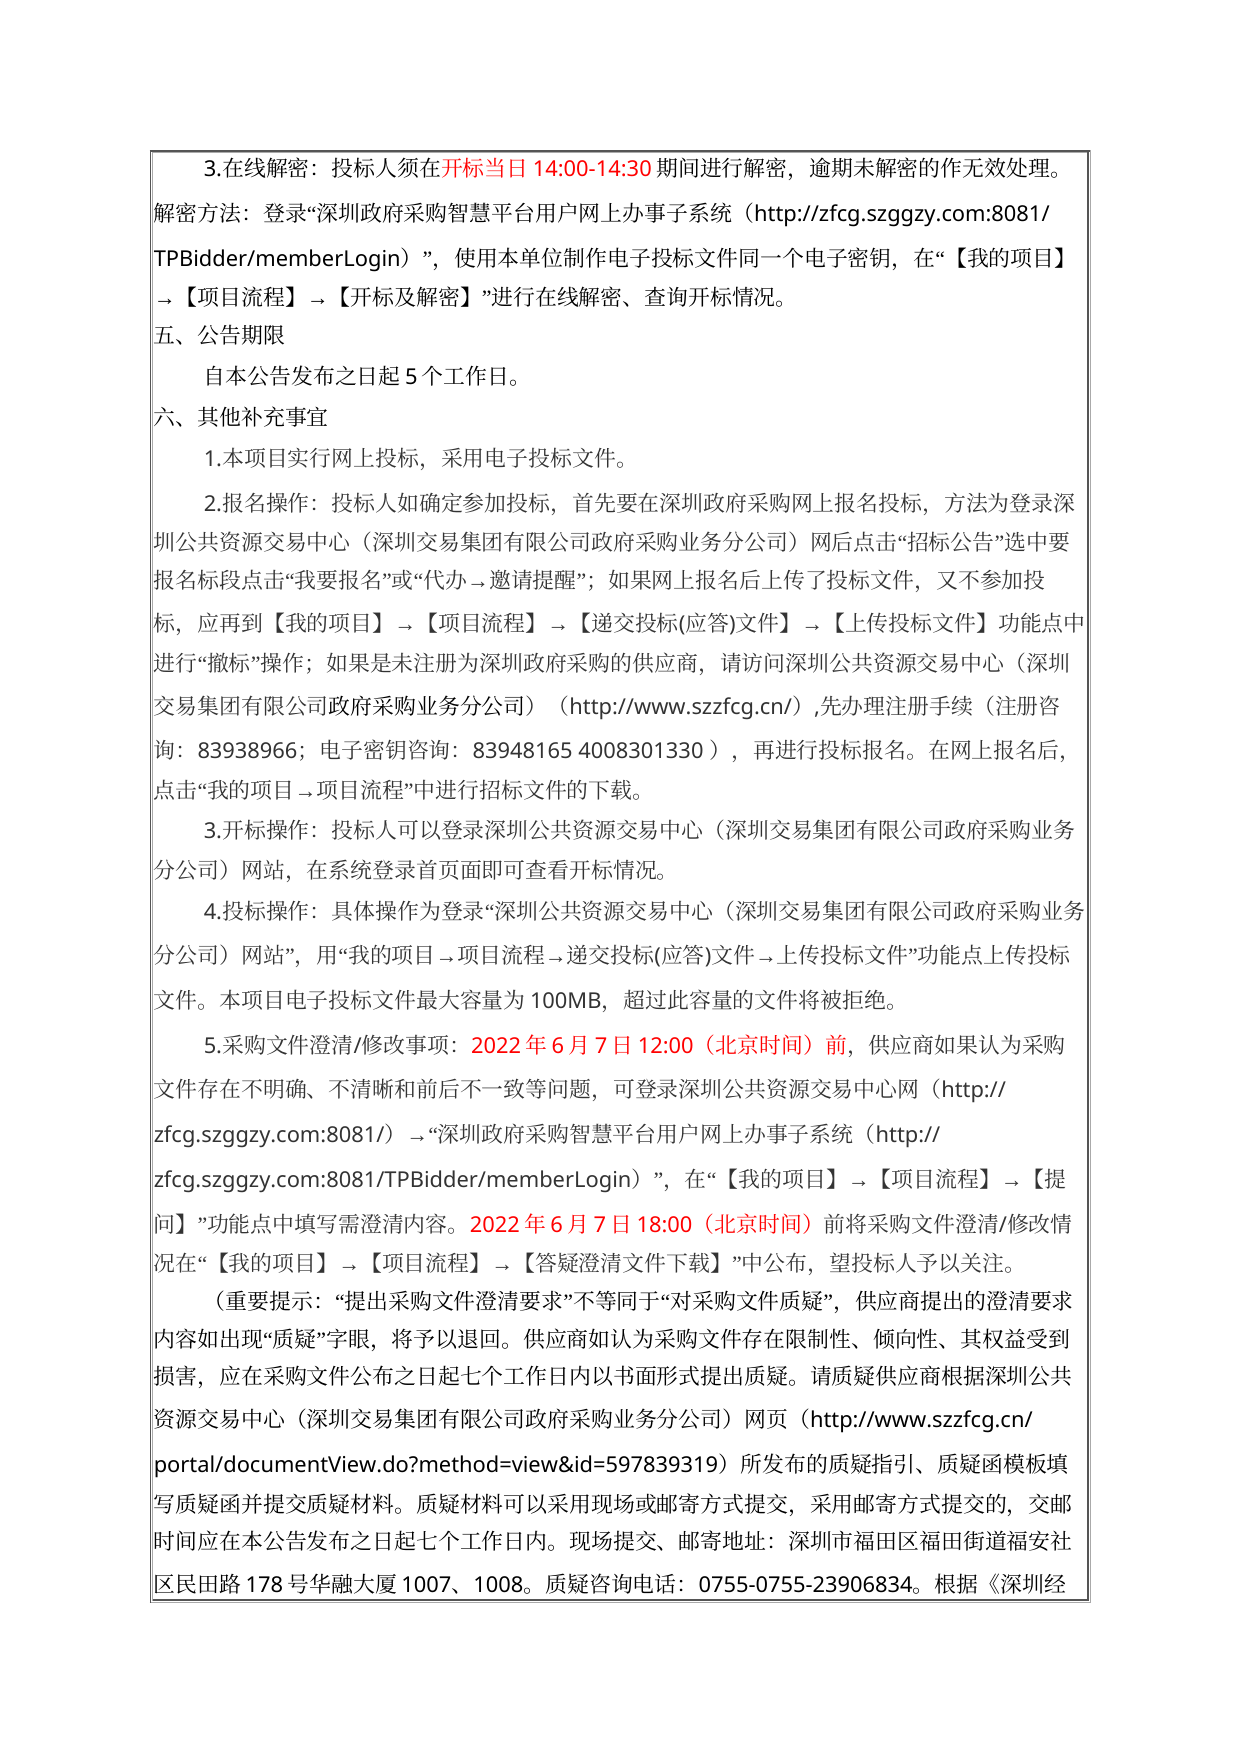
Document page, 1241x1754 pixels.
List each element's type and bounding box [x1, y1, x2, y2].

table_header [153, 153, 1087, 1599]
